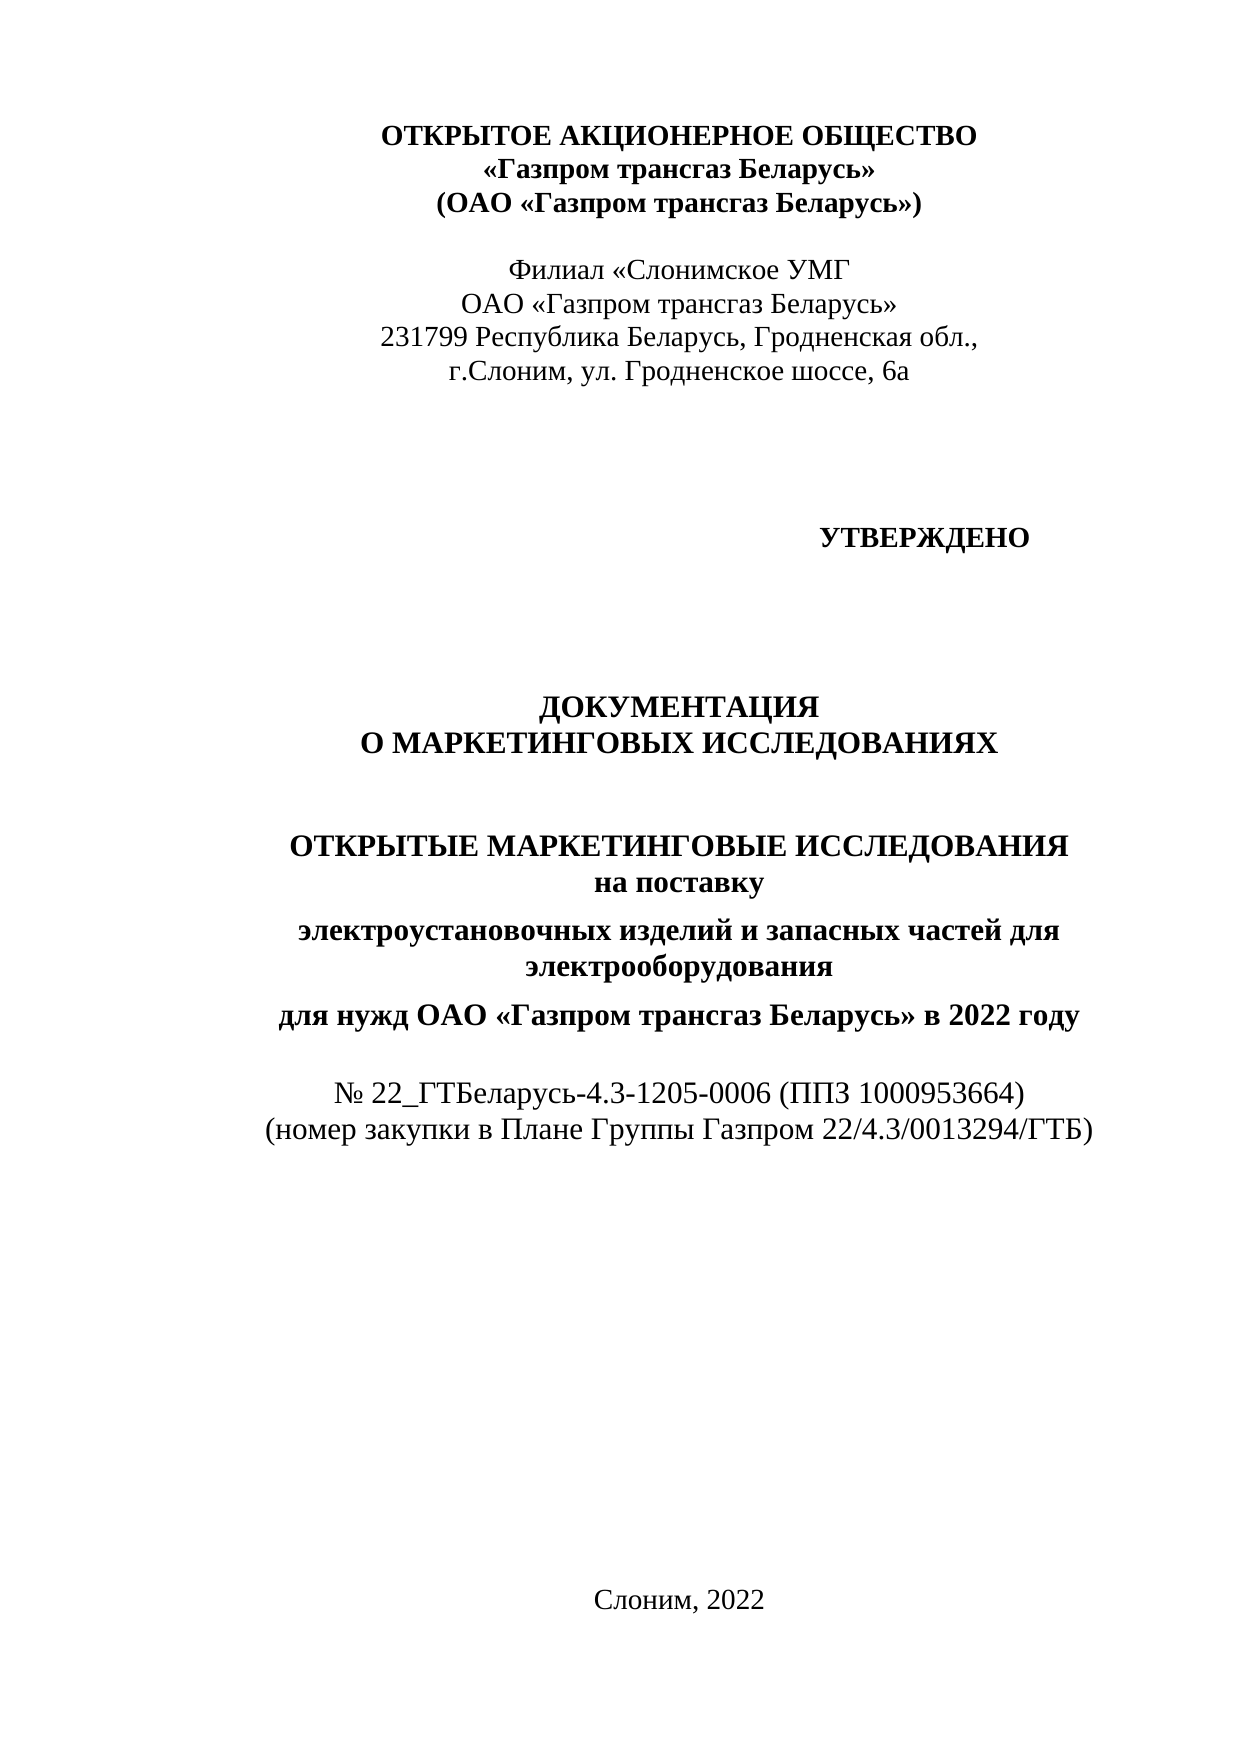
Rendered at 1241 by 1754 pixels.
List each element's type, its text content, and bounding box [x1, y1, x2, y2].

text Филиал «Слонимское УМГ [177, 252, 1181, 286]
text О МАРКЕТИНГОВЫХ ИССЛЕДОВАНИЯХ [177, 724, 1181, 760]
text ДОКУМЕНТАЦИЯ [177, 688, 1181, 724]
text электроустановочных изделий и запасных частей для электрооборудования [177, 912, 1181, 983]
text (ОАО «Газпром трансгаз Беларусь») [177, 185, 1181, 219]
text для нужд ОАО «Газпром трансгаз Беларусь» в 2022 году [177, 996, 1181, 1032]
text «Газпром трансгаз Беларусь» [177, 152, 1181, 185]
text (номер закупки в Плане Группы Газпром 22/4.3/0013294/ГТБ) [177, 1110, 1181, 1146]
text г.Слоним, ул. Гродненское шоссе, 6а [177, 353, 1181, 386]
text Слоним, 2022 [177, 1582, 1181, 1616]
text ОАО «Газпром трансгаз Беларусь» [177, 286, 1181, 319]
text ОТКРЫТОЕ АКЦИОНЕРНОЕ ОБЩЕСТВО [177, 118, 1181, 152]
text № 22_ГТБеларусь-4.3-1205-0006 (ППЗ 1000953664) [177, 1074, 1181, 1110]
text на поставку [177, 863, 1181, 899]
text ОТКРЫТЫЕ МАРКЕТИНГОВЫЕ ИССЛЕДОВАНИЯ [177, 827, 1181, 863]
text 231799 Республика Беларусь, Гродненская обл., [177, 319, 1181, 353]
text УТВЕРЖДЕНО [177, 521, 1181, 554]
